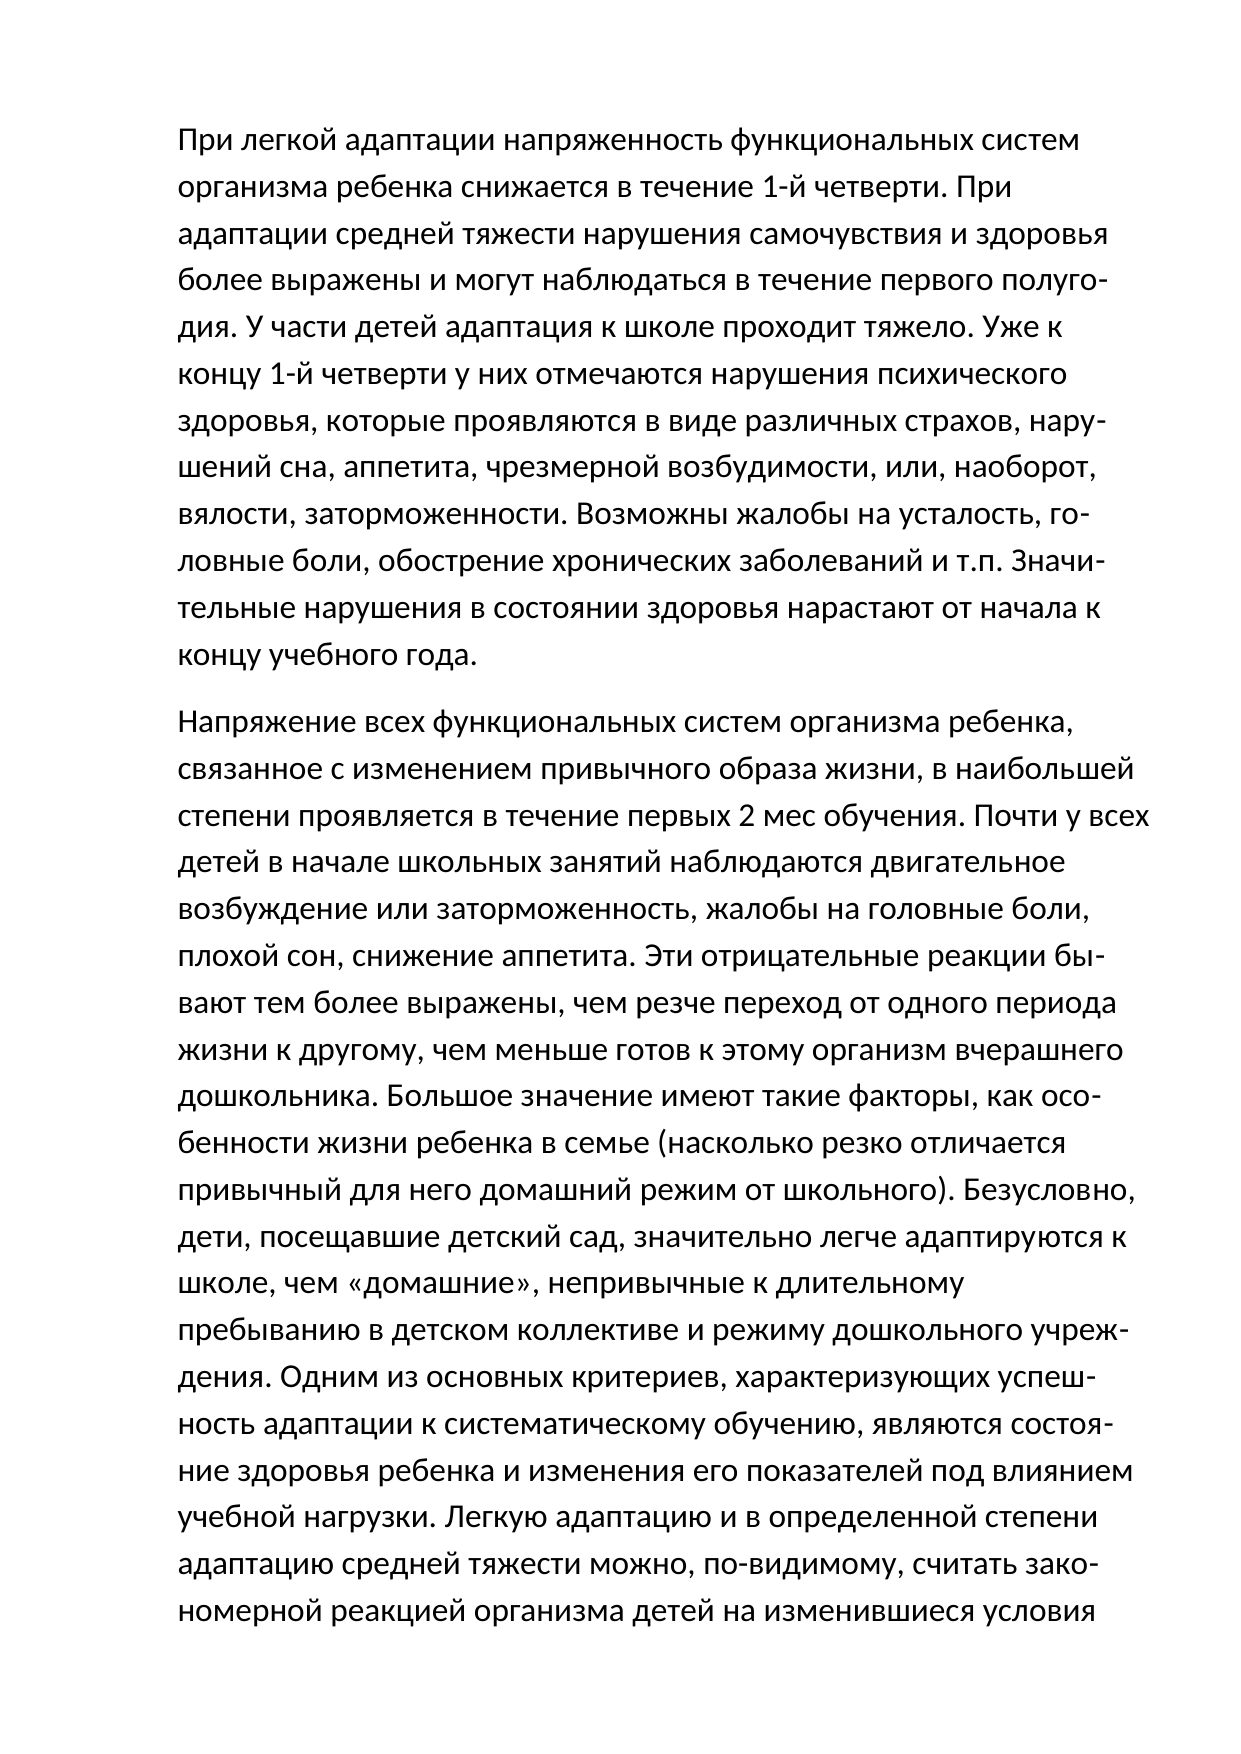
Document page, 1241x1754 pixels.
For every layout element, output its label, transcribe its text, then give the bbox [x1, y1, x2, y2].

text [177, 700, 1152, 1629]
text При легкой адаптации напряженность функциональных систем организма ребенка снижается в течение 1-й четверти. При адаптации средней тяжести нарушения самочувствия и здоровья более выражены и могут наблюдаться в течение первого полугодия. У части детей адаптация к школе проходит тяжело. Уже к концу 1-й четверти у них отмечаются нарушения психического здоровья, которые проявляются в виде различных страхов, нарушений сна, аппетита, чрезмерной возбудимости, или, наоборот, вялости, заторможенности. Возможны жалобы на усталость, головные боли, обострение хронических заболеваний и т.п. Значительные нарушения в состоянии здоровья нарастают от начала к концу учебного года. [177, 118, 1152, 673]
